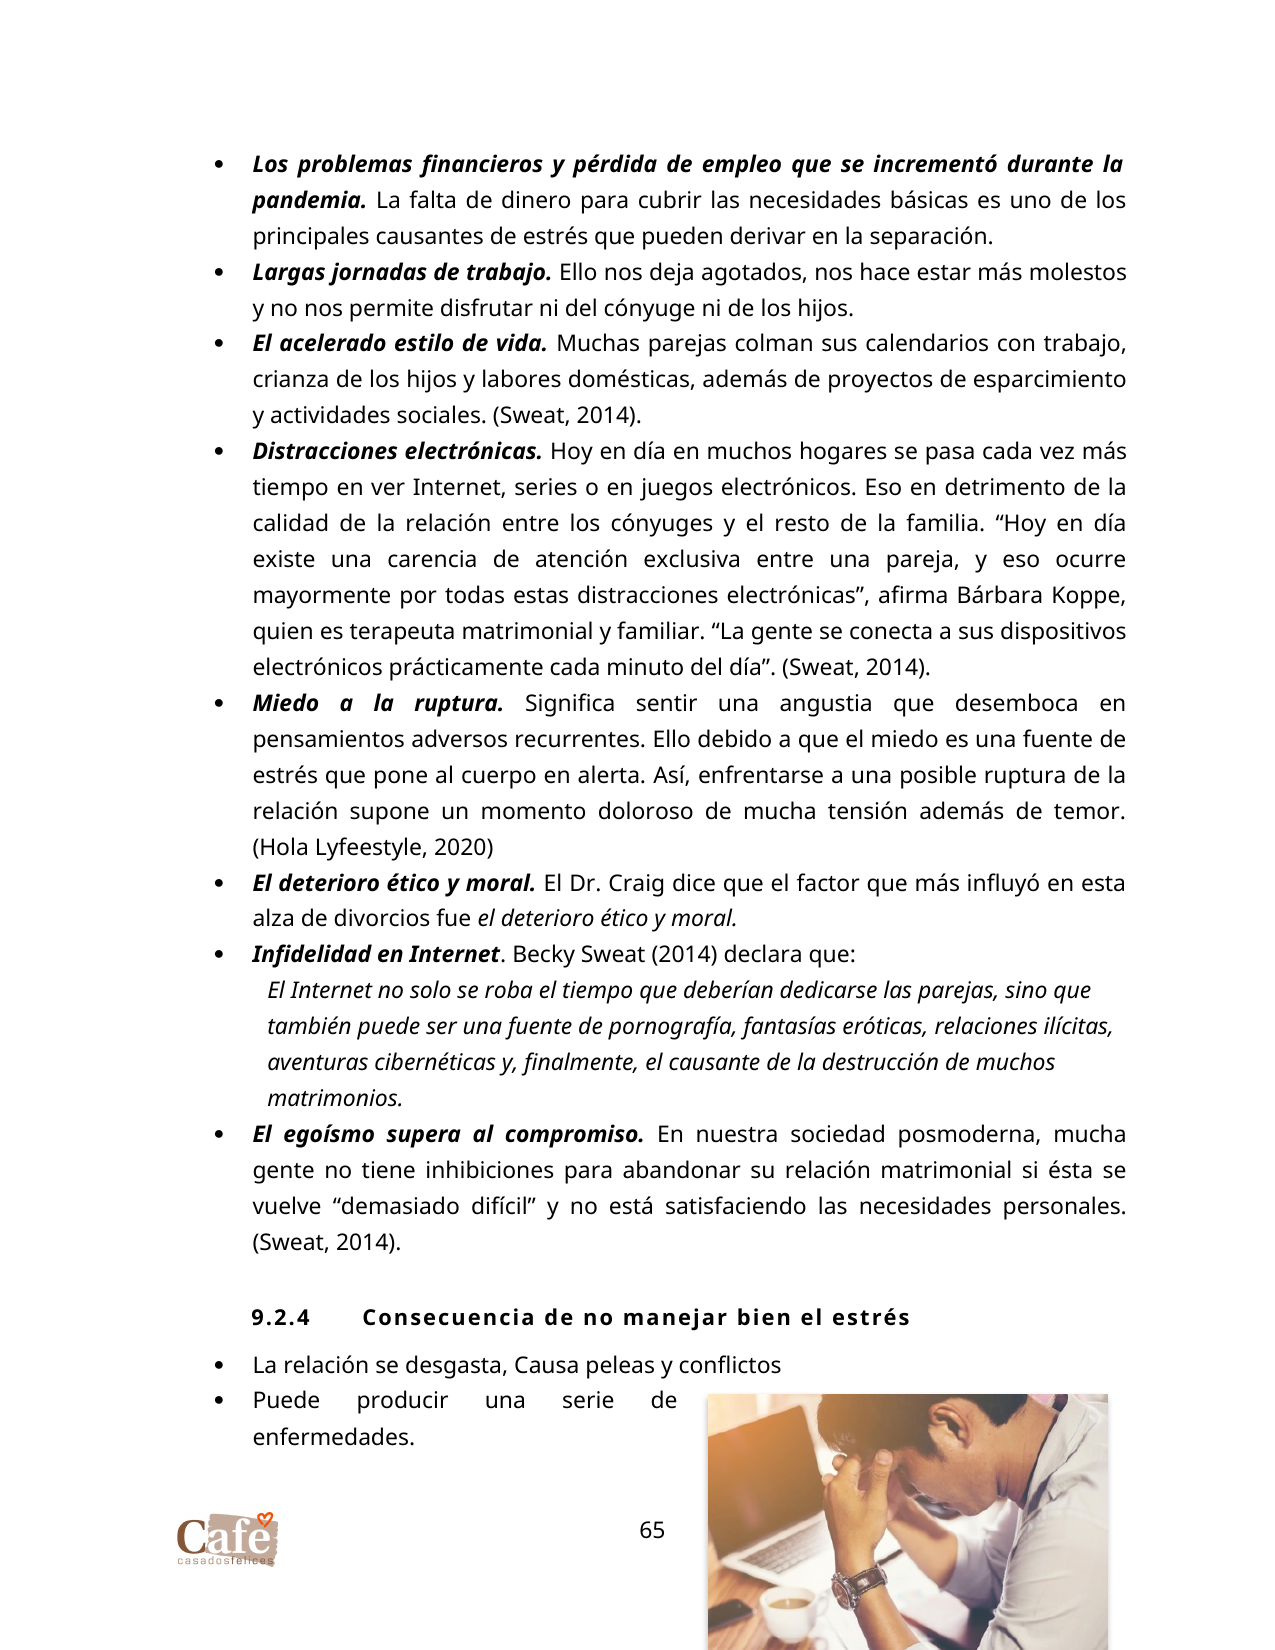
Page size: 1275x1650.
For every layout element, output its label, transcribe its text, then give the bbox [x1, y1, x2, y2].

list Largas jornadas de trabajo. Ello nos deja agotados, nos hace estar más molestos y no nos permite disfrutar ni del cónyuge ni de los hijos. [215, 256, 1127, 323]
text El Internet no solo se roba el tiempo que deberían dedicarse las parejas, sino que también puede ser una fuente de pornografía, fantasías eróticas, relaciones ilícitas, aventuras cibernéticas y, finalmente, el causante de la destrucción de muchos matrimonios. [267, 974, 1122, 1113]
picture [708, 1394, 1108, 1650]
list El egoísmo supera al compromiso. En nuestra sociedad posmoderna, mucha gente no tiene inhibiciones para abandonar su relación matrimonial si ésta se vuelve “demasiado difícil” y no está satisfaciendo las necesidades personales. (Sweat, 2014). [215, 1118, 1127, 1257]
subtitle 9.2.4 Consecuencia de no manejar bien el estrés [251, 1302, 1127, 1332]
list Los problemas financieros y pérdida de empleo que se incrementó durante la pandemia. La falta de dinero para cubrir las necesidades básicas es uno de los principales causantes de estrés que pueden derivar en la separación. [215, 148, 1127, 251]
list Distracciones electrónicas. Hoy en día en muchos hogares se pasa cada vez más tiempo en ver Internet, series o en juegos electrónicos. Eso en detrimento de la calidad de la relación entre los cónyuges y el resto de la familia. “Hoy en día existe una carencia de atención exclusiva entre una pareja, y eso ocurre mayormente por todas estas distracciones electrónicas”, afirma Bárbara Koppe, quien es terapeuta matrimonial y familiar. “La gente se conecta a sus dispositivos electrónicos prácticamente cada minuto del día”. (Sweat, 2014). [215, 435, 1127, 682]
picture [177, 1512, 278, 1567]
list El deterioro ético y moral. El Dr. Craig dice que el factor que más influyó en esta alza de divorcios fue el deterioro ético y moral. [215, 866, 1127, 934]
list El acelerado estilo de vida. Muchas parejas colman sus calendarios con trabajo, crianza de los hijos y labores domésticas, además de proyectos de esparcimiento y actividades sociales. (Sweat, 2014). [215, 327, 1127, 431]
list Infidelidad en Internet. Becky Sweat (2014) declara que: [215, 938, 1127, 969]
list Puede producir una serie de enfermedades. [215, 1384, 1127, 1452]
list Miedo a la ruptura. Significa sentir una angustia que desemboca en pensamientos adversos recurrentes. Ello debido a que el miedo es una fuente de estrés que pone al cuerpo en alerta. Así, enfrentarse a una posible ruptura de la relación supone un momento doloroso de mucha tensión además de temor. (Hola Lyfeestyle, 2020) [215, 687, 1127, 862]
list La relación se desgasta, Causa peleas y conflictos [215, 1348, 1127, 1380]
